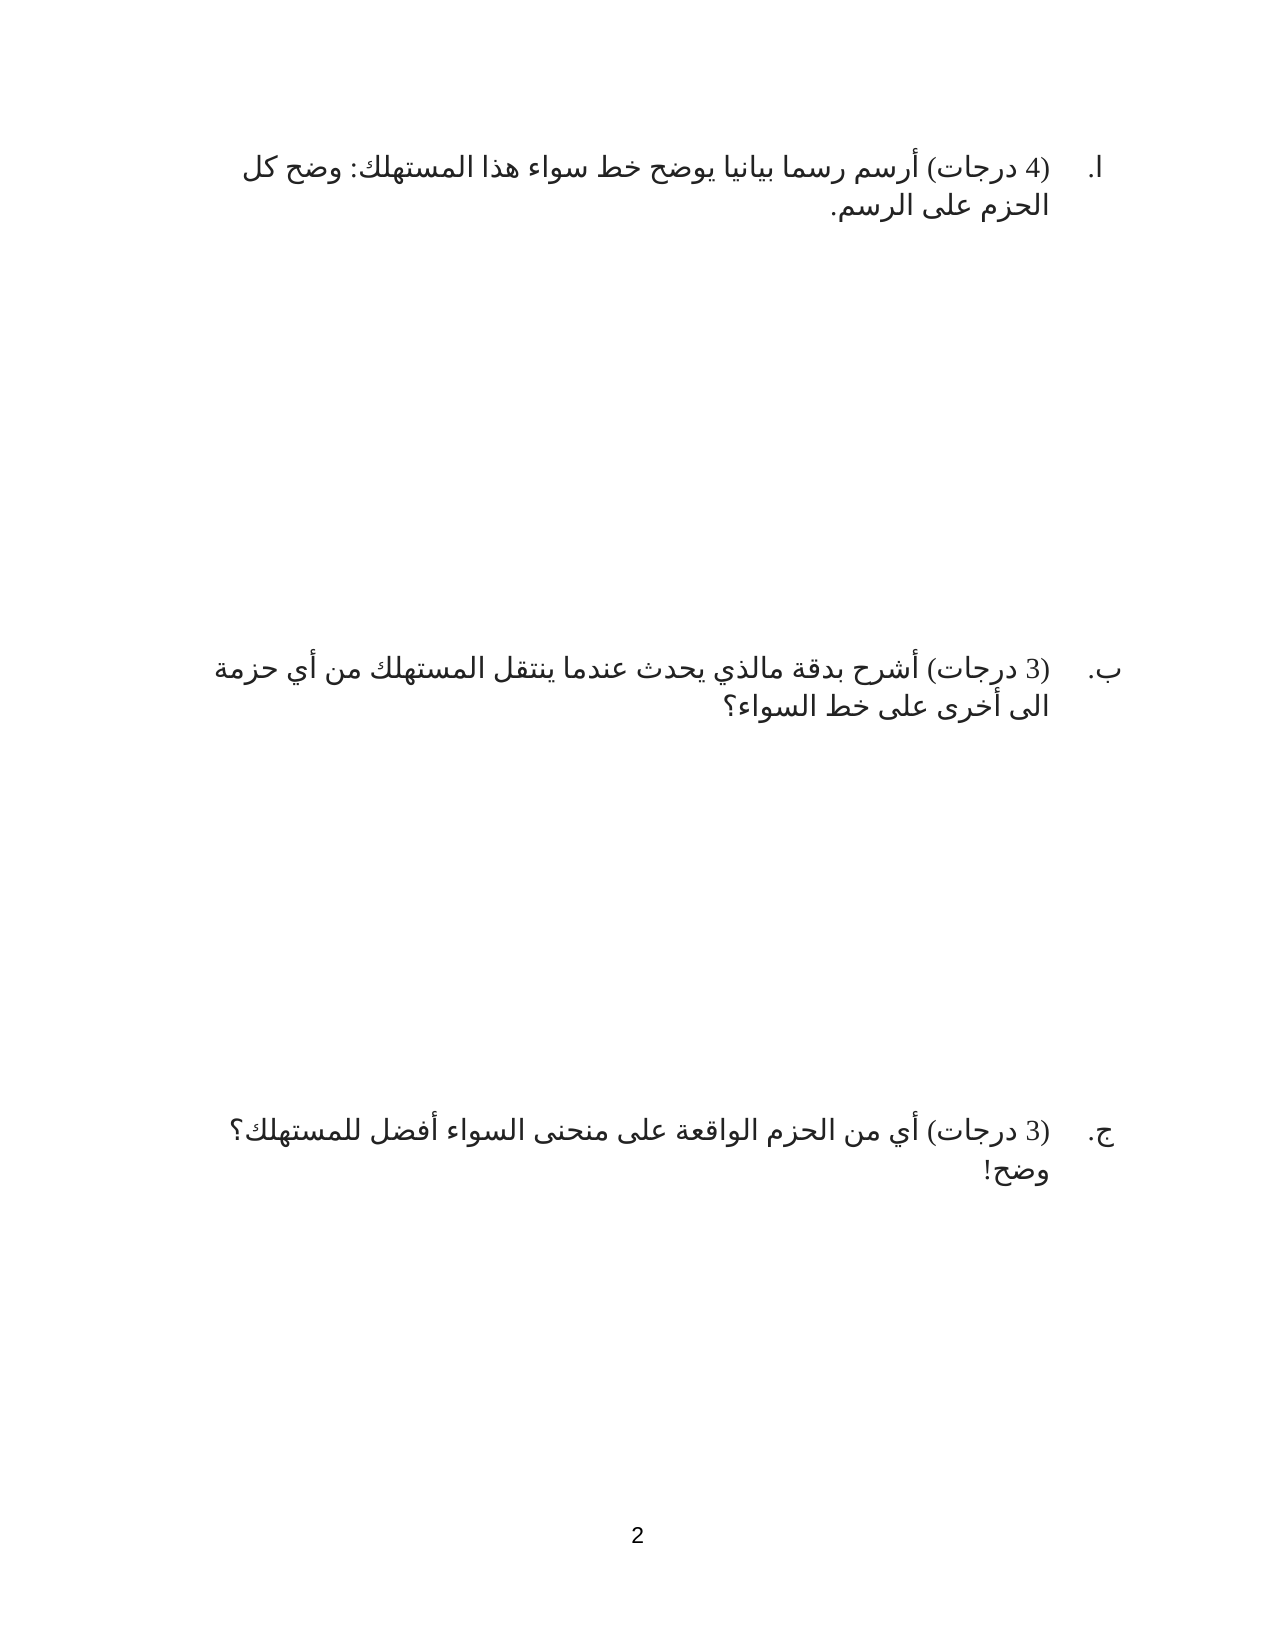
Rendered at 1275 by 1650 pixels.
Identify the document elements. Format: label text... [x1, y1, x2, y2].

list (3 درجات) أي من الحزم الواقعة على منحنى السواء أفضل للمستهلك؟ وضح! [187, 1113, 1087, 1186]
list (3 درجات) أشرح بدقة مالذي يحدث عندما ينتقل المستهلك من أي حزمة الى أخرى على خط السواء؟ [187, 651, 1087, 723]
list (4 درجات) أرسم رسما بيانيا يوضح خط سواء هذا المستهلك: وضح كل الحزم على الرسم. [187, 150, 1087, 222]
